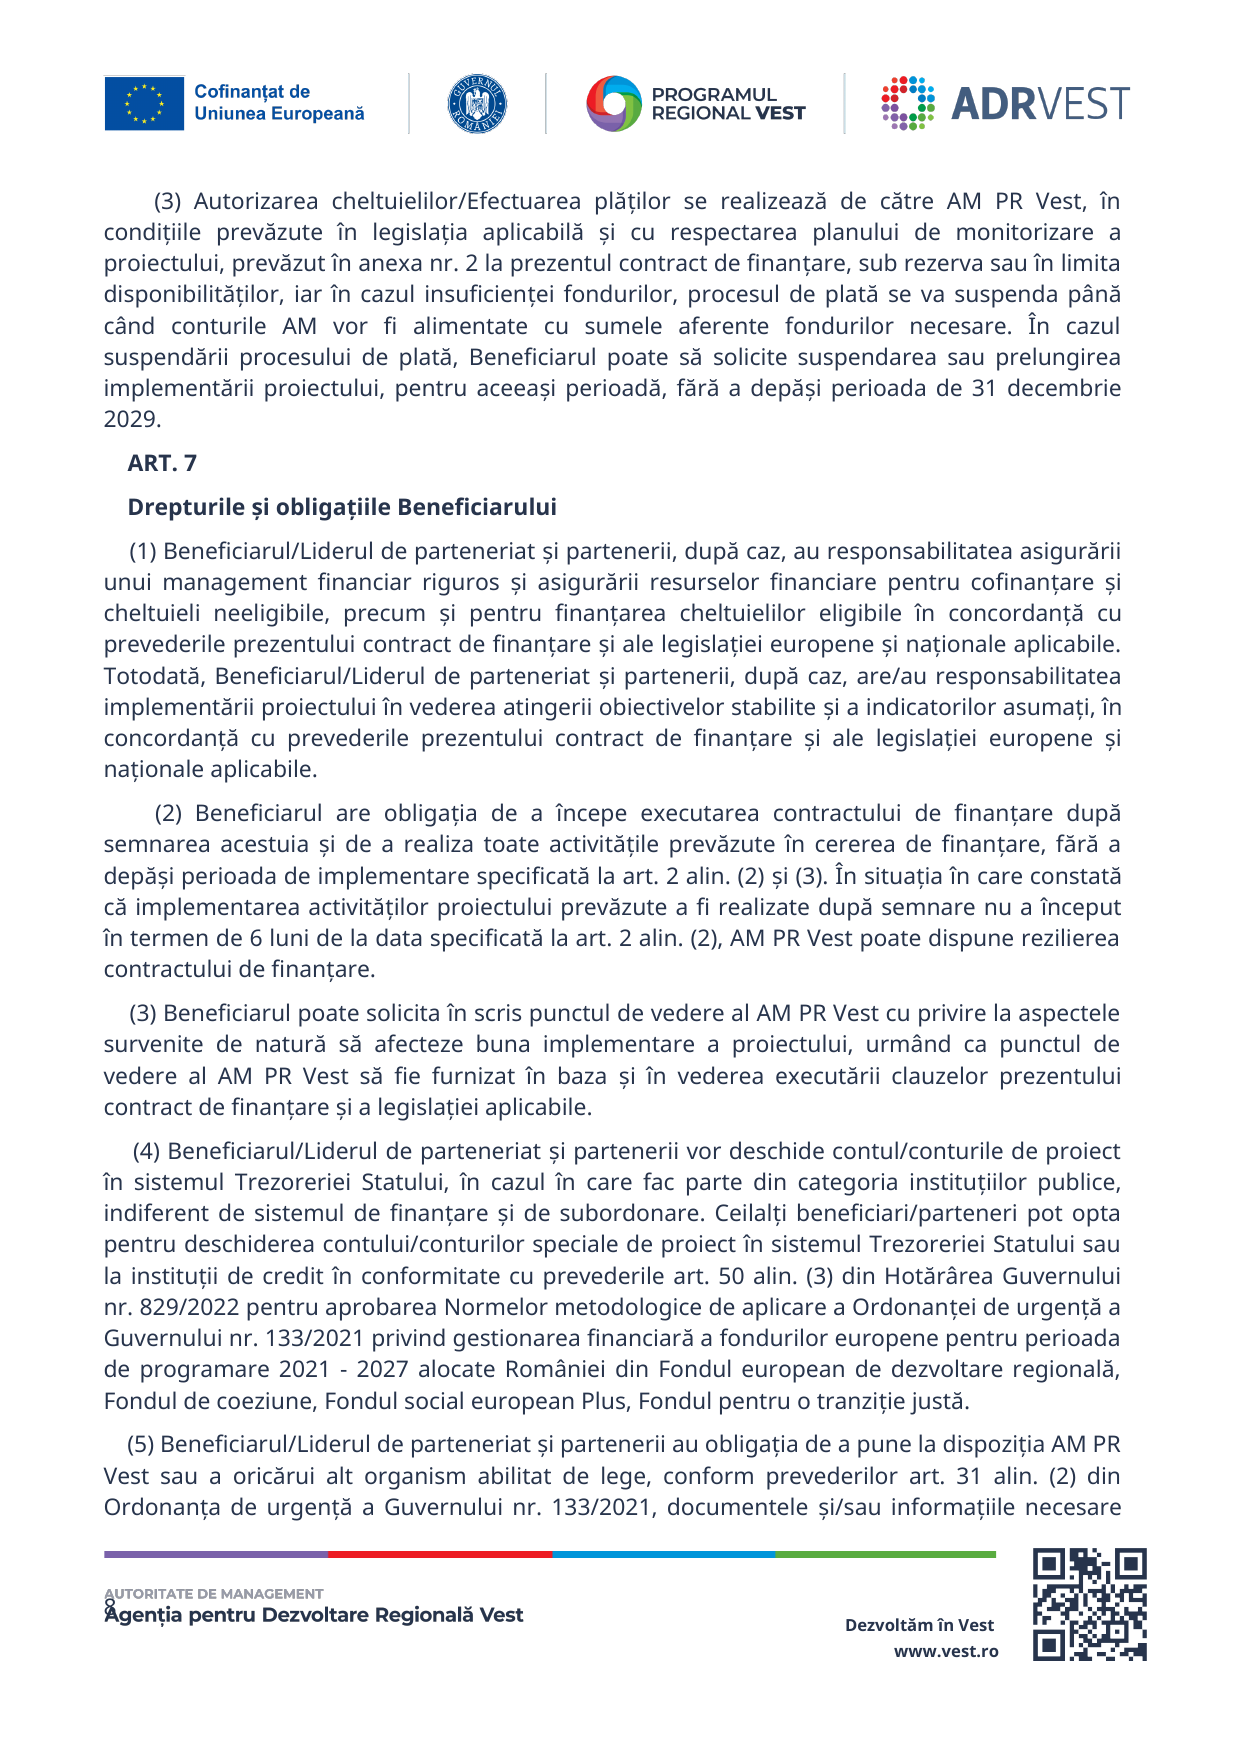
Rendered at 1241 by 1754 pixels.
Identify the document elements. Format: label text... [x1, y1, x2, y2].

text ART. 7 [103, 447, 1122, 478]
text (4) Beneficiarul/Liderul de parteneriat şi partenerii vor deschide contul/conturile de proiect în sistemul Trezoreriei Statului, în cazul în care fac parte din categoria instituţiilor publice, indiferent de sistemul de finanţare şi de subordonare. Ceilalţi beneficiari/parteneri pot opta pentru deschiderea contului/conturilor speciale de proiect în sistemul Trezoreriei Statului sau la instituţii de credit în conformitate cu prevederile art. 50 alin. (3) din Hotărârea Guvernului nr. 829/2022 pentru aprobarea Normelor metodologice de aplicare a Ordonanţei de urgenţă a Guvernului nr. 133/2021 privind gestionarea financiară a fondurilor europene pentru perioada de programare 2021 - 2027 alocate României din Fondul european de dezvoltare regională, Fondul de coeziune, Fondul social european Plus, Fondul pentru o tranziţie justă. [103, 1134, 1122, 1416]
text (3) Beneficiarul poate solicita în scris punctul de vedere al AM PR Vest cu privire la aspectele survenite de natură să afecteze buna implementare a proiectului, urmând ca punctul de vedere al AM PR Vest să fie furnizat în baza şi în vederea executării clauzelor prezentului contract de finanţare şi a legislaţiei aplicabile. [103, 997, 1122, 1122]
picture [103, 73, 1131, 134]
text (3) Autorizarea cheltuielilor/Efectuarea plăţilor se realizează de către AM PR Vest, în condiţiile prevăzute în legislaţia aplicabilă şi cu respectarea planului de monitorizare a proiectului, prevăzut în anexa nr. 2 la prezentul contract de finanţare, sub rezerva sau în limita disponibilităţilor, iar în cazul insuficienţei fondurilor, procesul de plată se va suspenda până când conturile AM vor fi alimentate cu sumele aferente fondurilor necesare. În cazul suspendării procesului de plată, Beneficiarul poate să solicite suspendarea sau prelungirea implementării proiectului, pentru aceeaşi perioadă, fără a depăşi perioada de 31 decembrie 2029. [103, 184, 1122, 434]
text (2) Beneficiarul are obligaţia de a începe executarea contractului de finanţare după semnarea acestuia şi de a realiza toate activităţile prevăzute în cererea de finanţare, fără a depăşi perioada de implementare specificată la art. 2 alin. (2) şi (3). În situaţia în care constată că implementarea activităţilor proiectului prevăzute a fi realizate după semnare nu a început în termen de 6 luni de la data specificată la art. 2 alin. (2), AM PR Vest poate dispune rezilierea contractului de finanţare. [103, 797, 1122, 984]
text Drepturile şi obligaţiile Beneficiarului [103, 491, 1122, 522]
text (1) Beneficiarul/Liderul de parteneriat şi partenerii, după caz, au responsabilitatea asigurării unui management financiar riguros şi asigurării resurselor financiare pentru cofinanţare şi cheltuieli neeligibile, precum şi pentru finanţarea cheltuielilor eligibile în concordanţă cu prevederile prezentului contract de finanţare şi ale legislaţiei europene şi naţionale aplicabile. Totodată, Beneficiarul/Liderul de parteneriat şi partenerii, după caz, are/au responsabilitatea implementării proiectului în vederea atingerii obiectivelor stabilite şi a indicatorilor asumaţi, în concordanţă cu prevederile prezentului contract de finanţare şi ale legislaţiei europene şi naţionale aplicabile. [103, 534, 1122, 784]
picture [1025, 1539, 1156, 1670]
